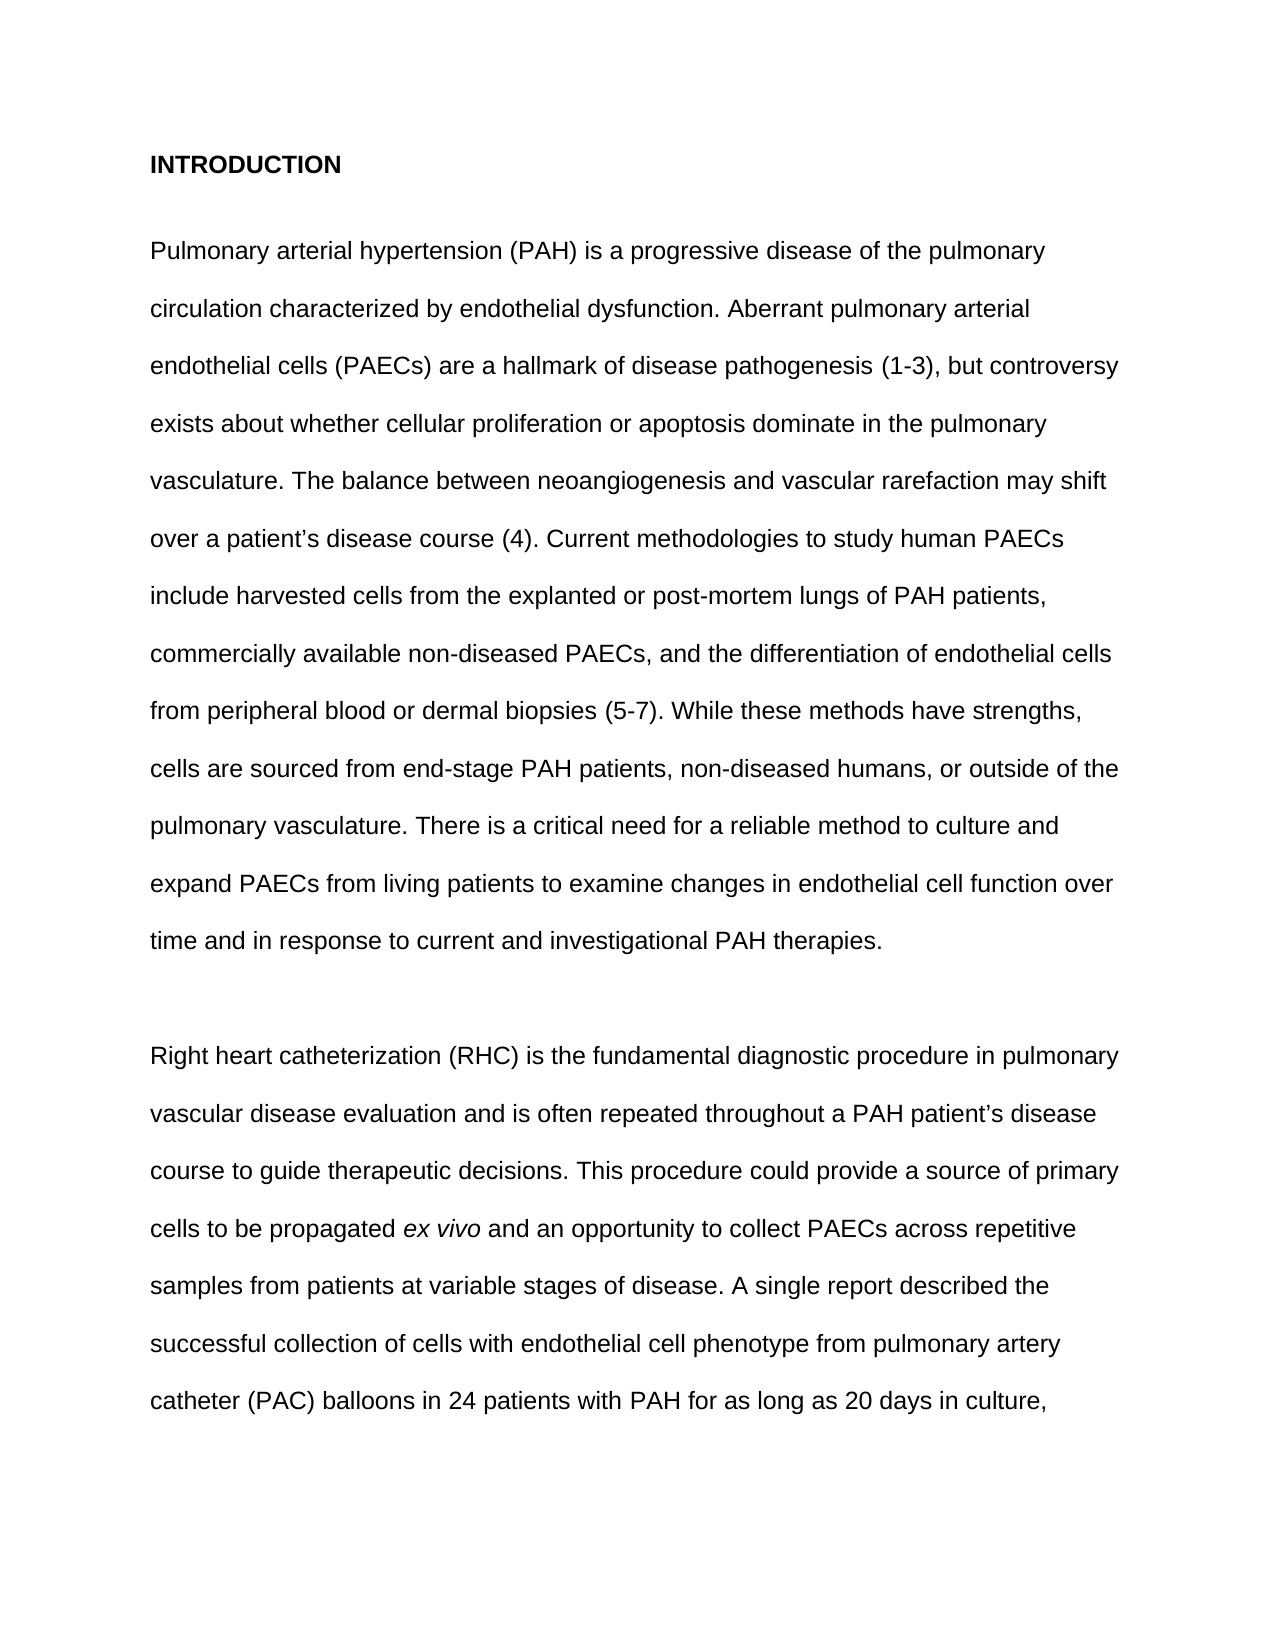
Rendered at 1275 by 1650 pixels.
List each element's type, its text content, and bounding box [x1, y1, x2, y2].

text INTRODUCTION [150, 150, 1125, 179]
text Pulmonary arterial hypertension (PAH) is a progressive disease of the pulmonary circulation characterized by endothelial dysfunction. Aberrant pulmonary arterial endothelial cells (PAECs) are a hallmark of disease pathogenesis (1-3), but controversy exists about whether cellular proliferation or apoptosis dominate in the pulmonary vasculature. The balance between neoangiogenesis and vascular rarefaction may shift over a patient’s disease course (4). Current methodologies to study human PAECs include harvested cells from the explanted or post-mortem lungs of PAH patients, commercially available non-diseased PAECs, and the differentiation of endothelial cells from peripheral blood or dermal biopsies (5-7). While these methods have strengths, cells are sourced from end-stage PAH patients, non-diseased humans, or outside of the pulmonary vasculature. There is a critical need for a reliable method to culture and expand PAECs from living patients to examine changes in endothelial cell function over time and in response to current and investigational PAH therapies. [150, 236, 1125, 955]
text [150, 1041, 1125, 1415]
